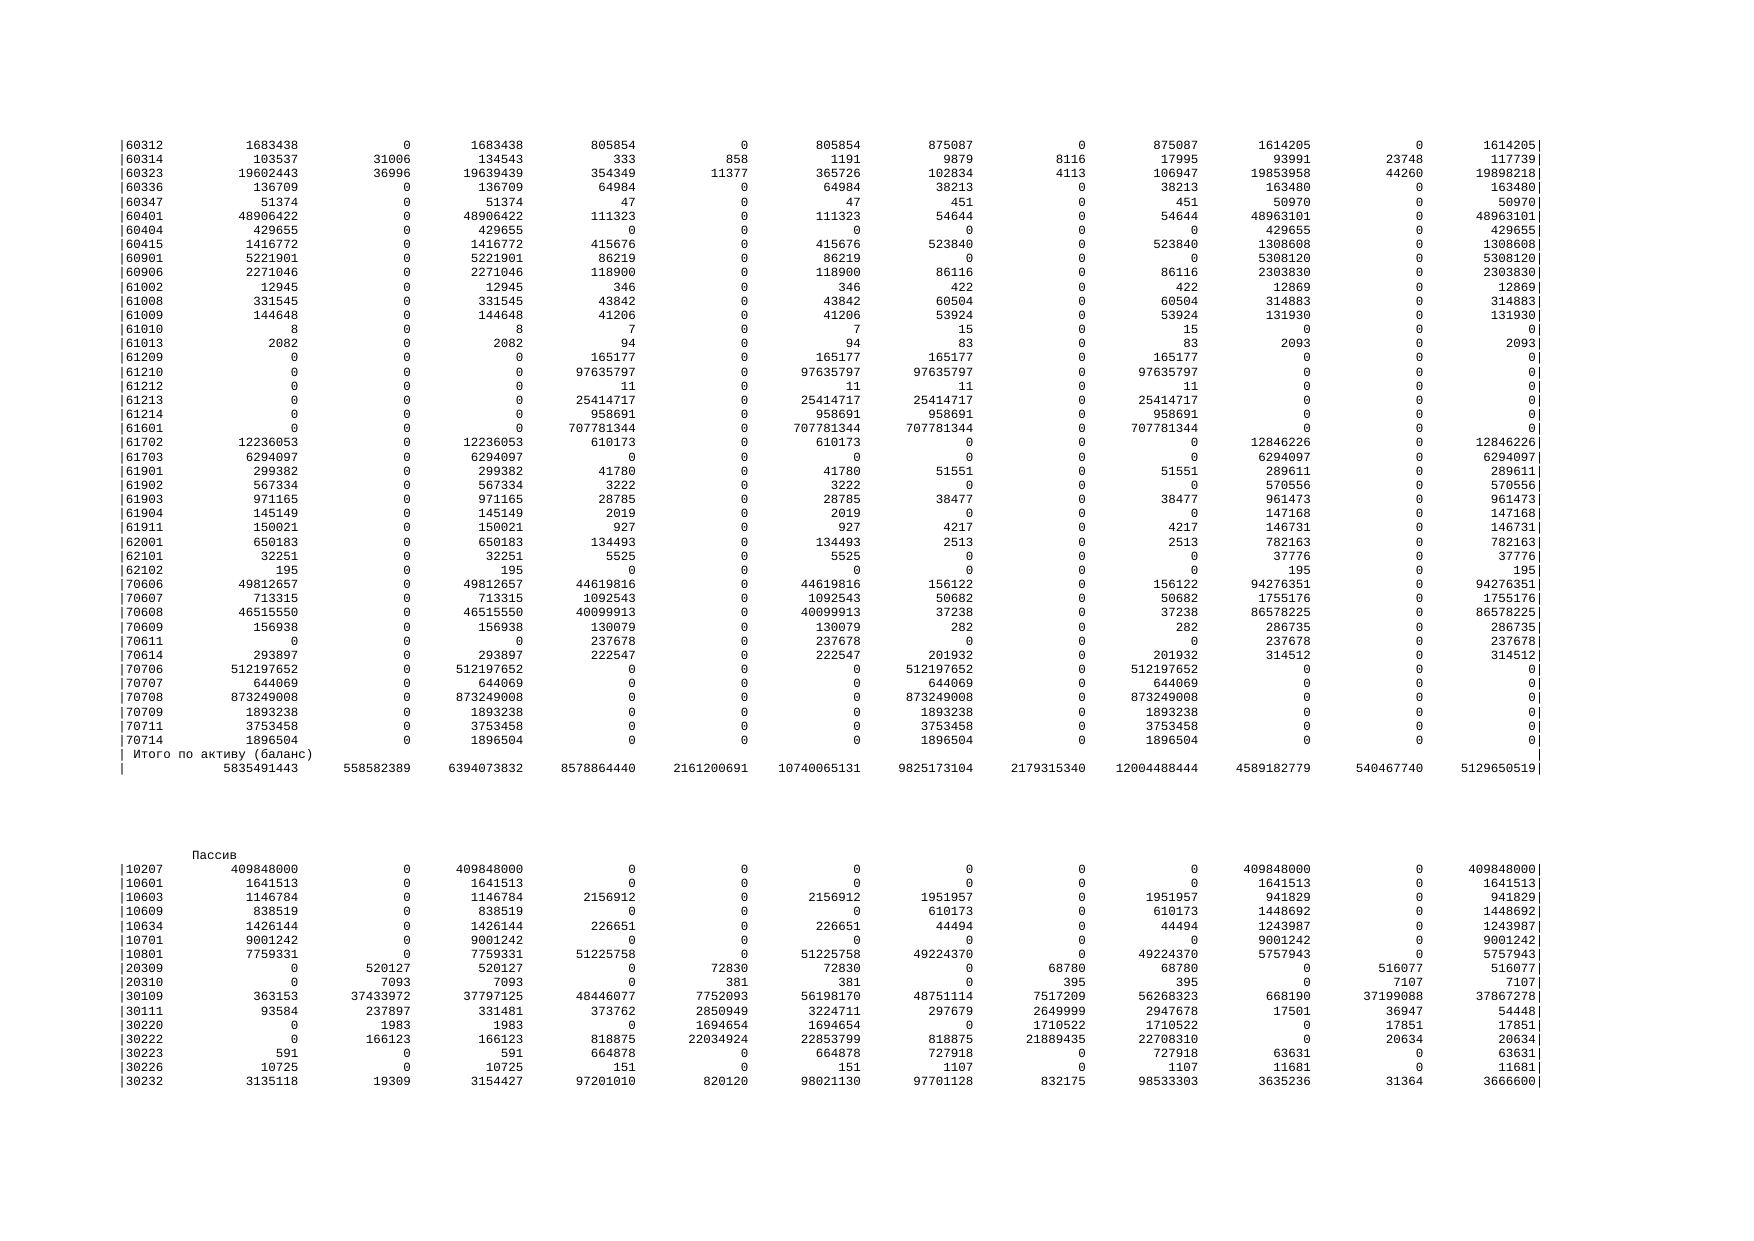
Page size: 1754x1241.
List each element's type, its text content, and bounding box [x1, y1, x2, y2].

text |60312 1683438 0 1683438 805854 0 805854 875087 0 875087 1614205 0 1614205| [118, 139, 1636, 153]
text |70607 713315 0 713315 1092543 0 1092543 50682 0 50682 1755176 0 1755176| [118, 592, 1636, 606]
text |61008 331545 0 331545 43842 0 43842 60504 0 60504 314883 0 314883| [118, 295, 1636, 309]
text |30109 363153 37433972 37797125 48446077 7752093 56198170 48751114 7517209 56268323 668190 37199088 37867278| [118, 990, 1636, 1004]
text |60901 5221901 0 5221901 86219 0 86219 0 0 0 5308120 0 5308120| [118, 252, 1636, 266]
text |10801 7759331 0 7759331 51225758 0 51225758 49224370 0 49224370 5757943 0 5757943| [118, 948, 1636, 962]
text Пассив [118, 849, 1636, 863]
text |60323 19602443 36996 19639439 354349 11377 365726 102834 4113 106947 19853958 44260 19898218| [118, 167, 1636, 181]
text |20310 0 7093 7093 0 381 381 0 395 395 0 7107 7107| [118, 976, 1636, 990]
text |61901 299382 0 299382 41780 0 41780 51551 0 51551 289611 0 289611| [118, 465, 1636, 479]
text |61213 0 0 0 25414717 0 25414717 25414717 0 25414717 0 0 0| [118, 394, 1636, 408]
text |70707 644069 0 644069 0 0 0 644069 0 644069 0 0 0| [118, 677, 1636, 691]
text |62001 650183 0 650183 134493 0 134493 2513 0 2513 782163 0 782163| [118, 536, 1636, 550]
text |30232 3135118 19309 3154427 97201010 820120 98021130 97701128 832175 98533303 3635236 31364 3666600| [118, 1075, 1636, 1089]
text |61601 0 0 0 707781344 0 707781344 707781344 0 707781344 0 0 0| [118, 422, 1636, 436]
text |61209 0 0 0 165177 0 165177 165177 0 165177 0 0 0| [118, 351, 1636, 366]
text | 5835491443 558582389 6394073832 8578864440 2161200691 10740065131 9825173104 2179315340 12004488444 4589182779 540467740 5129650519| [118, 762, 1636, 776]
text |30222 0 166123 166123 818875 22034924 22853799 818875 21889435 22708310 0 20634 20634| [118, 1033, 1636, 1047]
text |70606 49812657 0 49812657 44619816 0 44619816 156122 0 156122 94276351 0 94276351| [118, 578, 1636, 592]
text |20309 0 520127 520127 0 72830 72830 0 68780 68780 0 516077 516077| [118, 962, 1636, 976]
text |60401 48906422 0 48906422 111323 0 111323 54644 0 54644 48963101 0 48963101| [118, 210, 1636, 224]
text |10603 1146784 0 1146784 2156912 0 2156912 1951957 0 1951957 941829 0 941829| [118, 891, 1636, 905]
text |62102 195 0 195 0 0 0 0 0 0 195 0 195| [118, 564, 1636, 578]
text |60906 2271046 0 2271046 118900 0 118900 86116 0 86116 2303830 0 2303830| [118, 266, 1636, 281]
text |60415 1416772 0 1416772 415676 0 415676 523840 0 523840 1308608 0 1308608| [118, 238, 1636, 252]
text |61009 144648 0 144648 41206 0 41206 53924 0 53924 131930 0 131930| [118, 309, 1636, 323]
text |61903 971165 0 971165 28785 0 28785 38477 0 38477 961473 0 961473| [118, 493, 1636, 507]
text |61010 8 0 8 7 0 7 15 0 15 0 0 0| [118, 323, 1636, 337]
text |30226 10725 0 10725 151 0 151 1107 0 1107 11681 0 11681| [118, 1061, 1636, 1075]
text |10601 1641513 0 1641513 0 0 0 0 0 0 1641513 0 1641513| [118, 877, 1636, 891]
text |70614 293897 0 293897 222547 0 222547 201932 0 201932 314512 0 314512| [118, 649, 1636, 663]
text |10609 838519 0 838519 0 0 0 610173 0 610173 1448692 0 1448692| [118, 905, 1636, 919]
text |61210 0 0 0 97635797 0 97635797 97635797 0 97635797 0 0 0| [118, 366, 1636, 380]
text |62101 32251 0 32251 5525 0 5525 0 0 0 37776 0 37776| [118, 550, 1636, 564]
text |70714 1896504 0 1896504 0 0 0 1896504 0 1896504 0 0 0| [118, 734, 1636, 748]
text |30111 93584 237897 331481 373762 2850949 3224711 297679 2649999 2947678 17501 36947 54448| [118, 1004, 1636, 1019]
text |70709 1893238 0 1893238 0 0 0 1893238 0 1893238 0 0 0| [118, 706, 1636, 720]
text |10701 9001242 0 9001242 0 0 0 0 0 0 9001242 0 9001242| [118, 934, 1636, 948]
text |30220 0 1983 1983 0 1694654 1694654 0 1710522 1710522 0 17851 17851| [118, 1019, 1636, 1033]
text |61002 12945 0 12945 346 0 346 422 0 422 12869 0 12869| [118, 281, 1636, 295]
text |70608 46515550 0 46515550 40099913 0 40099913 37238 0 37238 86578225 0 86578225| [118, 606, 1636, 621]
text |60336 136709 0 136709 64984 0 64984 38213 0 38213 163480 0 163480| [118, 181, 1636, 196]
text |60314 103537 31006 134543 333 858 1191 9879 8116 17995 93991 23748 117739| [118, 153, 1636, 167]
text |70708 873249008 0 873249008 0 0 0 873249008 0 873249008 0 0 0| [118, 691, 1636, 706]
text |30223 591 0 591 664878 0 664878 727918 0 727918 63631 0 63631| [118, 1047, 1636, 1061]
text |61904 145149 0 145149 2019 0 2019 0 0 0 147168 0 147168| [118, 507, 1636, 521]
text | Итого по активу (баланс) | [118, 748, 1636, 762]
text |70611 0 0 0 237678 0 237678 0 0 0 237678 0 237678| [118, 635, 1636, 649]
text |61902 567334 0 567334 3222 0 3222 0 0 0 570556 0 570556| [118, 479, 1636, 493]
text |61212 0 0 0 11 0 11 11 0 11 0 0 0| [118, 380, 1636, 394]
text |70609 156938 0 156938 130079 0 130079 282 0 282 286735 0 286735| [118, 621, 1636, 635]
text |10634 1426144 0 1426144 226651 0 226651 44494 0 44494 1243987 0 1243987| [118, 919, 1636, 934]
text |61013 2082 0 2082 94 0 94 83 0 83 2093 0 2093| [118, 337, 1636, 351]
text |61911 150021 0 150021 927 0 927 4217 0 4217 146731 0 146731| [118, 521, 1636, 536]
text |70706 512197652 0 512197652 0 0 0 512197652 0 512197652 0 0 0| [118, 663, 1636, 677]
text |61702 12236053 0 12236053 610173 0 610173 0 0 0 12846226 0 12846226| [118, 436, 1636, 451]
text |60404 429655 0 429655 0 0 0 0 0 0 429655 0 429655| [118, 224, 1636, 238]
text |61703 6294097 0 6294097 0 0 0 0 0 0 6294097 0 6294097| [118, 451, 1636, 465]
text |60347 51374 0 51374 47 0 47 451 0 451 50970 0 50970| [118, 196, 1636, 210]
text |61214 0 0 0 958691 0 958691 958691 0 958691 0 0 0| [118, 408, 1636, 422]
text |10207 409848000 0 409848000 0 0 0 0 0 0 409848000 0 409848000| [118, 863, 1636, 877]
text |70711 3753458 0 3753458 0 0 0 3753458 0 3753458 0 0 0| [118, 720, 1636, 734]
